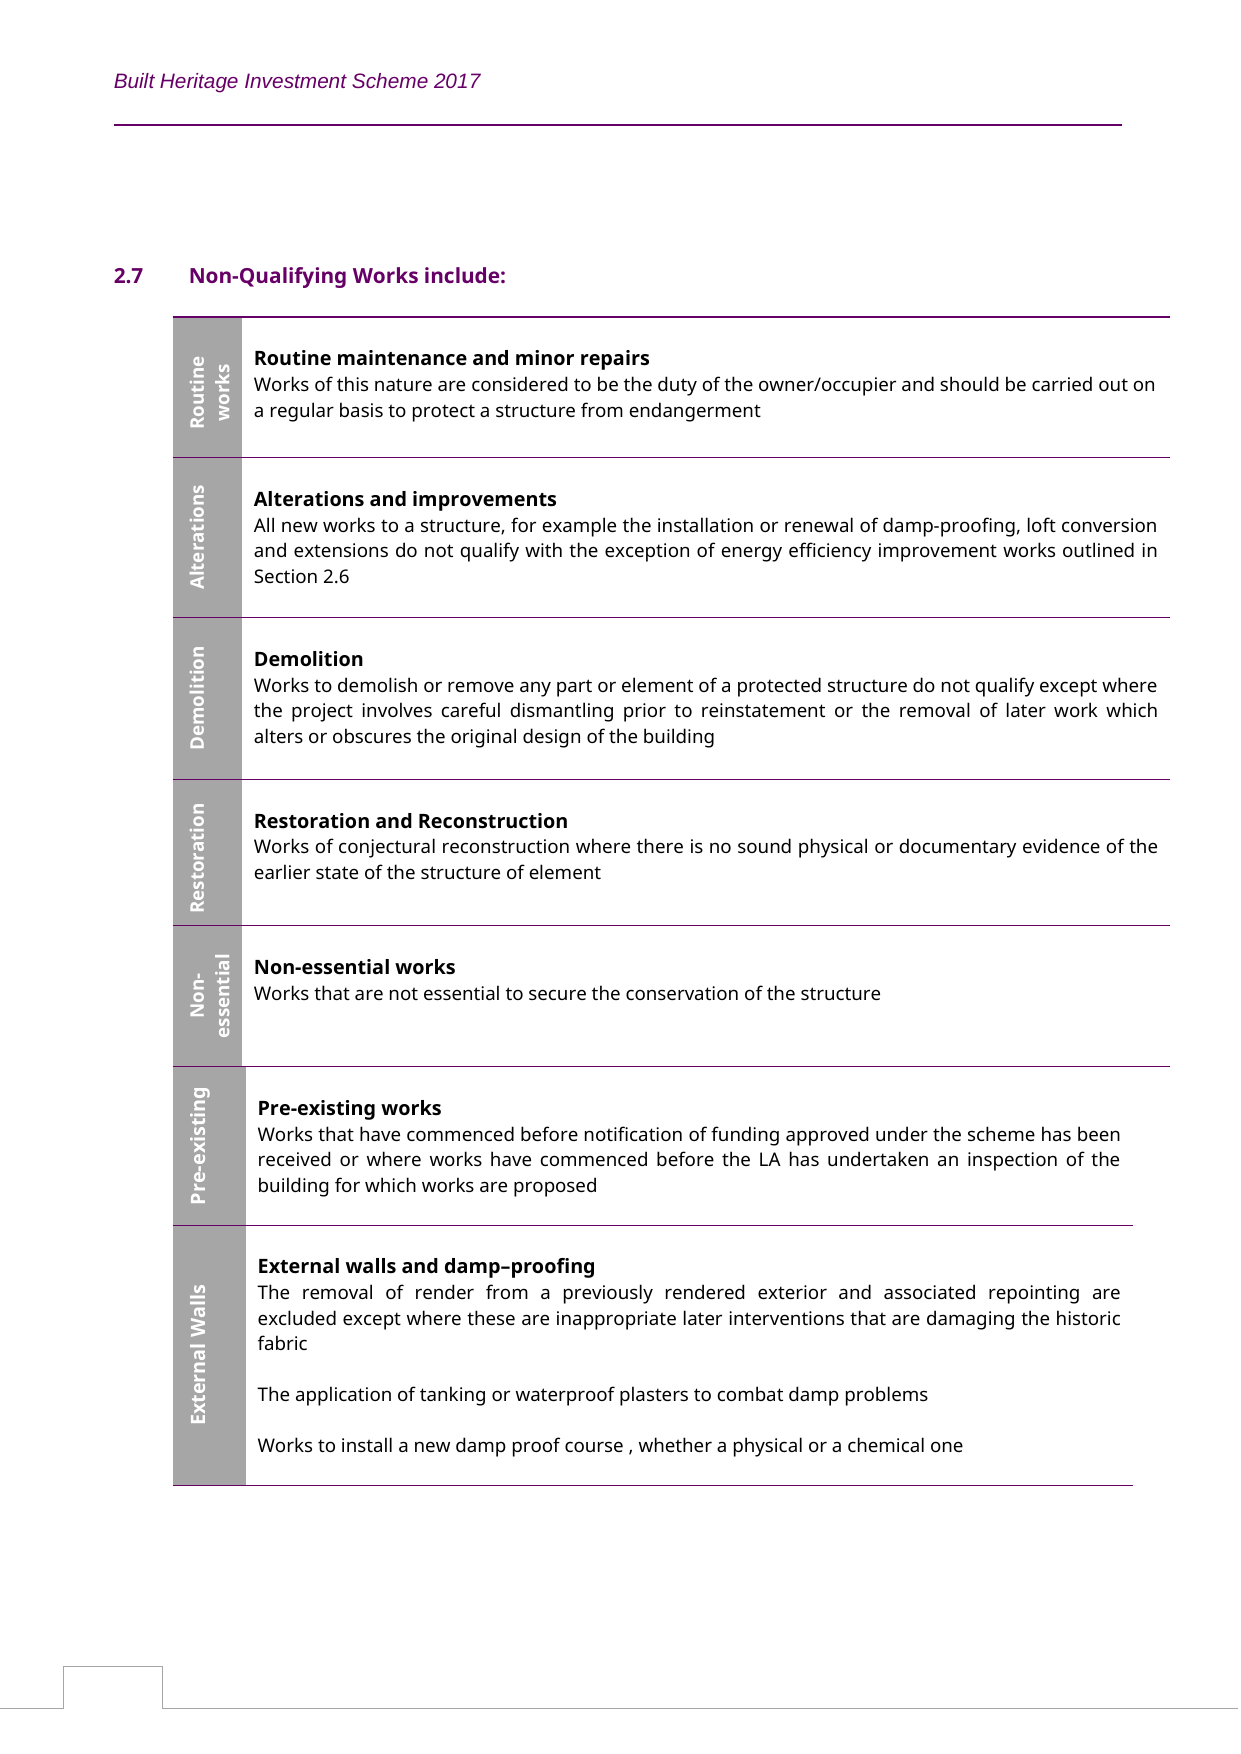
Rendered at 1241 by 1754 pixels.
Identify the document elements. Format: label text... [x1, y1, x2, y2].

table_header Routine works [173, 318, 242, 457]
table_cell Alterations and improvements All new works to a structure, for example the installation or renewal of damp-proofing, loft conversion and extensions do not qualify with the exception of energy efficiency improvement works outlined in Section 2.6 [243, 458, 1170, 617]
text 2.7 Non-Qualifying Works include: [113, 261, 1122, 289]
table_header Routine maintenance and minor repairs Works of this nature are considered to be the duty of the owner/occupier and should be carried out on a regular basis to protect a structure from endangerment [243, 318, 1170, 457]
table_cell Alterations [173, 458, 242, 617]
table_cell Non-essential works Works that are not essential to secure the conservation of the structure [243, 926, 1170, 1066]
table_cell Restoration [173, 780, 242, 925]
table_cell Pre-existing [173, 1067, 246, 1225]
table_cell Pre-existing works Works that have commenced before notification of funding approved under the scheme has been received or where works have commenced before the LA has undertaken an inspection of the building for which works are proposed [246, 1067, 1133, 1225]
table_cell Restoration and Reconstruction Works of conjectural reconstruction where there is no sound physical or documentary evidence of the earlier state of the structure of element [243, 780, 1170, 925]
table_cell External Walls [173, 1226, 246, 1485]
table_cell External walls and damp–proofing The removal of render from a previously rendered exterior and associated repointing are excluded except where these are inappropriate later interventions that are damaging the historic fabric The application of tanking or waterproof plasters to combat damp problems Works to install a new damp proof course , whether a physical or a chemical one [246, 1226, 1133, 1485]
table_cell Non-essential [173, 926, 242, 1066]
table_cell Demolition Works to demolish or remove any part or element of a protected structure do not qualify except where the project involves careful dismantling prior to reinstatement or the removal of later work which alters or obscures the original design of the building [243, 618, 1170, 779]
table_cell Demolition [173, 618, 242, 779]
